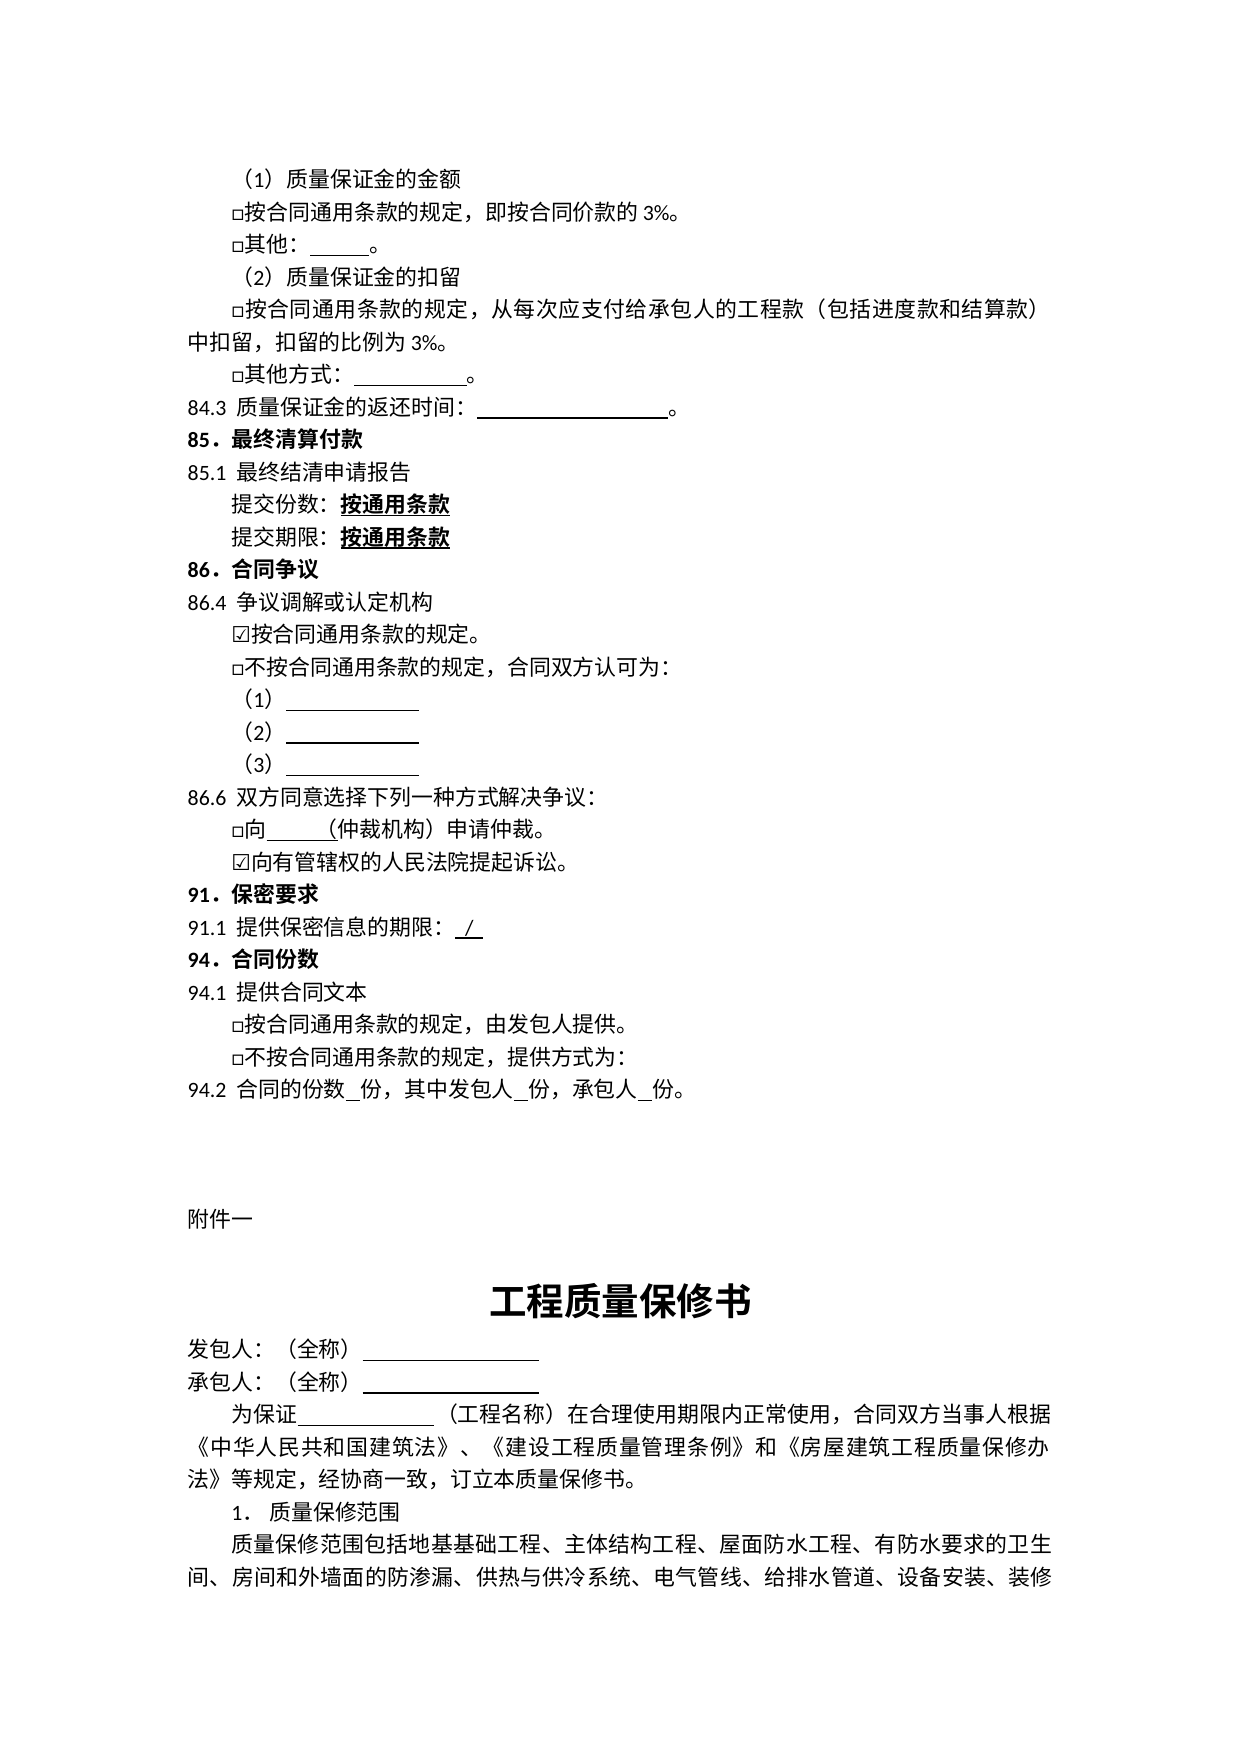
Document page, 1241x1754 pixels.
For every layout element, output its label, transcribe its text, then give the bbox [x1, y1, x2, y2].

text □不按合同通用条款的规定，合同双方认可为： [187, 649, 1053, 682]
text 86．合同争议 [187, 552, 1053, 584]
text ☑向有管辖权的人民法院提起诉讼。 [187, 844, 1053, 877]
text □按合同通用条款的规定，由发包人提供。 [187, 1007, 1053, 1039]
text （1） [187, 682, 1053, 714]
text 91．保密要求 [187, 877, 1053, 909]
text 84.3 质量保证金的返还时间： 。 [187, 389, 1053, 422]
text □其他： 。 [187, 227, 1053, 259]
text ☑按合同通用条款的规定。 [187, 617, 1053, 649]
text 85.1 最终结清申请报告 [187, 454, 1053, 487]
text 为保证 （工程名称）在合理使用期限内正常使用，合同双方当事人根据《中华人民共和国建筑法》、《建设工程质量管理条例》和《房屋建筑工程质量保修办法》等规定，经协商一致，订立本质量保修书。 [187, 1397, 1053, 1494]
text 附件一 [187, 1202, 1053, 1234]
text 94．合同份数 [187, 942, 1053, 974]
text 提交期限：按通用条款 [187, 519, 1053, 552]
text 承包人：（全称） [187, 1364, 1053, 1397]
text （2） [187, 714, 1053, 747]
text □不按合同通用条款的规定，提供方式为： [187, 1039, 1053, 1072]
text （3） [187, 747, 1053, 779]
text 86.4 争议调解或认定机构 [187, 584, 1053, 617]
text 91.1 提供保密信息的期限： / [187, 909, 1053, 942]
text （1）质量保证金的金额 [187, 162, 1053, 194]
text 86.6 双方同意选择下列一种方式解决争议： [187, 779, 1053, 812]
text □按合同通用条款的规定，从每次应支付给承包人的工程款（包括进度款和结算款）中扣留，扣留的比例为3%。 [187, 292, 1053, 357]
text 85．最终清算付款 [187, 422, 1053, 454]
text □其他方式： 。 [187, 357, 1053, 389]
text 发包人：（全称） [187, 1332, 1053, 1364]
text □按合同通用条款的规定，即按合同价款的3%。 [187, 194, 1053, 227]
text 提交份数：按通用条款 [187, 487, 1053, 519]
text 工程质量保修书 [187, 1267, 1053, 1332]
text 1． 质量保修范围 [187, 1494, 1053, 1527]
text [187, 1527, 1053, 1592]
text □向 （仲裁机构）申请仲裁。 [187, 812, 1053, 844]
text 94.2 合同的份数 份，其中发包人 份，承包人 份。 [187, 1072, 1053, 1104]
text （2）质量保证金的扣留 [187, 259, 1053, 292]
text 94.1 提供合同文本 [187, 974, 1053, 1007]
